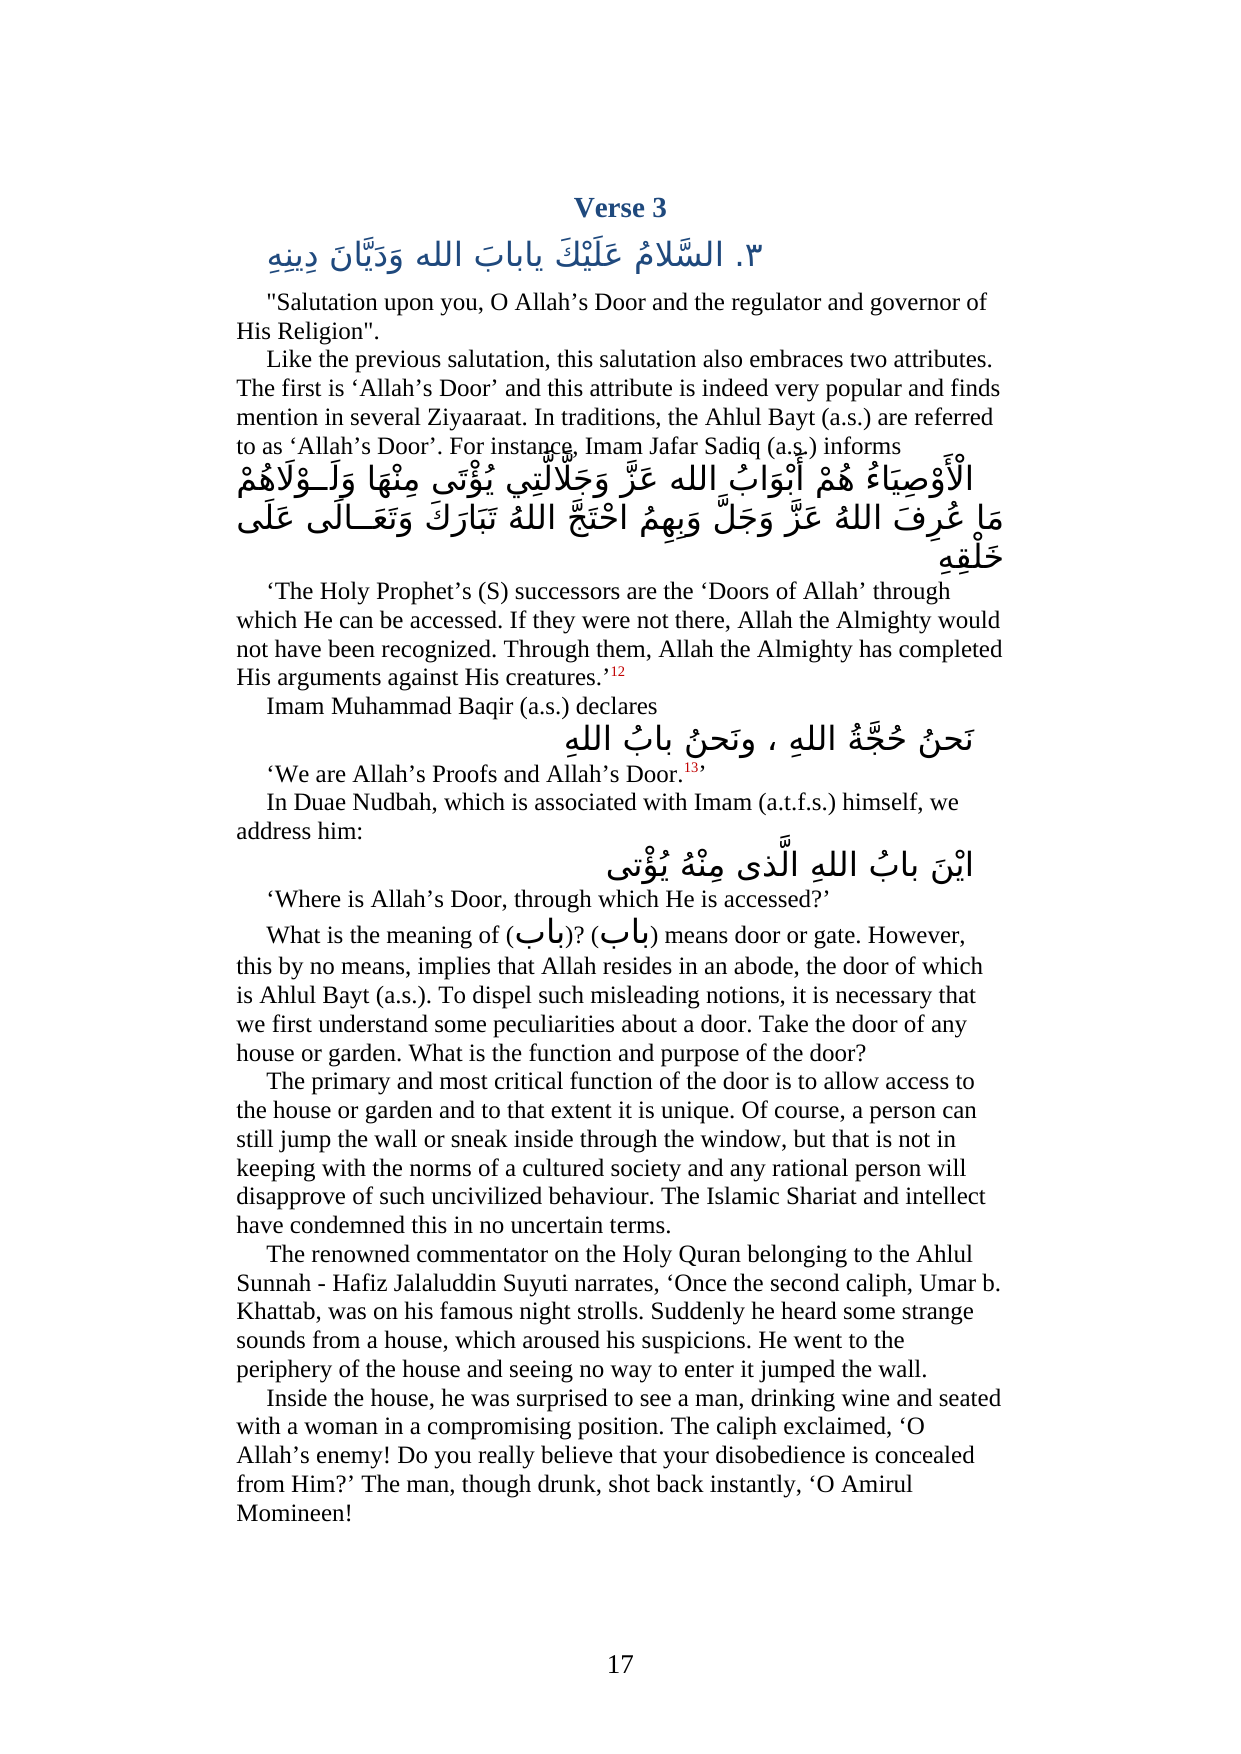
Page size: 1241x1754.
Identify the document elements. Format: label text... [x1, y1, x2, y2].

subtitle Verse 3 [236, 190, 1004, 223]
text Like the previous salutation, this salutation also embraces two attributes. The first is ‘Allah’s Door’ and this attribute is indeed very popular and finds mention in several Ziyaaraat. In traditions, the Ahlul Bayt (a.s.) are referred to as ‘Allah’s Door’. For instance, Imam Jafar Sadiq (a.s.) informs [236, 344, 1004, 459]
text ‘The Holy Prophet’s (S) successors are the ‘Doors of Allah’ through which He can be accessed. If they were not there, Allah the Almighty would not have been recognized. Through them, Allah the Almighty has completed His arguments against His creatures.’12 [236, 576, 1004, 691]
text ايْنَ بابُ اللهِ الَّذى مِنْهُ يُؤْتى [236, 845, 1004, 884]
subtitle ٣. السَّلامُ عَلَيْكَ يابابَ الله وَدَيَّانَ دِينِهِ [236, 236, 1004, 274]
text The primary and most critical function of the door is to allow access to the house or garden and to that extent it is unique. Of course, a person can still jump the wall or sneak inside through the window, but that is not in keeping with the norms of a cultured society and any rational person will disapprove of such uncivilized behaviour. The Islamic Shariat and intellect have condemned this in no uncertain terms. [236, 1066, 1004, 1239]
text What is the meaning of (باب)? (باب) means door or gate. However, this by no means, implies that Allah resides in an abode, the door of which is Ahlul Bayt (a.s.). To dispel such misleading notions, it is necessary that we first understand some peculiarities about a door. Take the door of any house or garden. What is the function and purpose of the door? [236, 913, 1004, 1066]
text ‘Where is Allah’s Door, through which He is accessed?’ [236, 884, 1004, 913]
text ‘We are Allah’s Proofs and Allah’s Door.13’ [236, 759, 1004, 787]
text In Duae Nudbah, which is associated with Imam (a.t.f.s.) himself, we address him: [236, 787, 1004, 845]
text نَحنُ حُجَّةُ اللهِ ، ونَحنُ بابُ اللهِ [236, 720, 1004, 759]
text Imam Muhammad Baqir (a.s.) declares [236, 691, 1004, 720]
text الْأَوْصِيَاءُ هُمْ أَبْوَابُ الله عَزَّ وَجَلَّالَّتِي يُؤْتَى مِنْهَا وَلَوْلَاهُمْ مَا عُرِفَ اللهُ عَزَّ وَجَلَّ وَبِهِمُ احْتَجَّ اللهُ تَبَارَكَ وَتَعَالَى عَلَى خَلْقِهِ [236, 459, 1004, 576]
text "Salutation upon you, O Allah’s Door and the regulator and governor of His Religion". [236, 287, 1004, 344]
text Inside the house, he was surprised to see a man, drinking wine and seated with a woman in a compromising position. The caliph exclaimed, ‘O Allah’s enemy! Do you really believe that your disobedience is concealed from Him?’ The man, though drunk, shot back instantly, ‘O Amirul Momineen! [236, 1383, 1004, 1526]
text The renowned commentator on the Holy Quran belonging to the Ahlul Sunnah - Hafiz Jalaluddin Suyuti narrates, ‘Once the second caliph, Umar b. Khattab, was on his famous night strolls. Suddenly he heard some strange sounds from a house, which aroused his suspicions. He went to the periphery of the house and seeing no way to enter it jumped the wall. [236, 1239, 1004, 1383]
